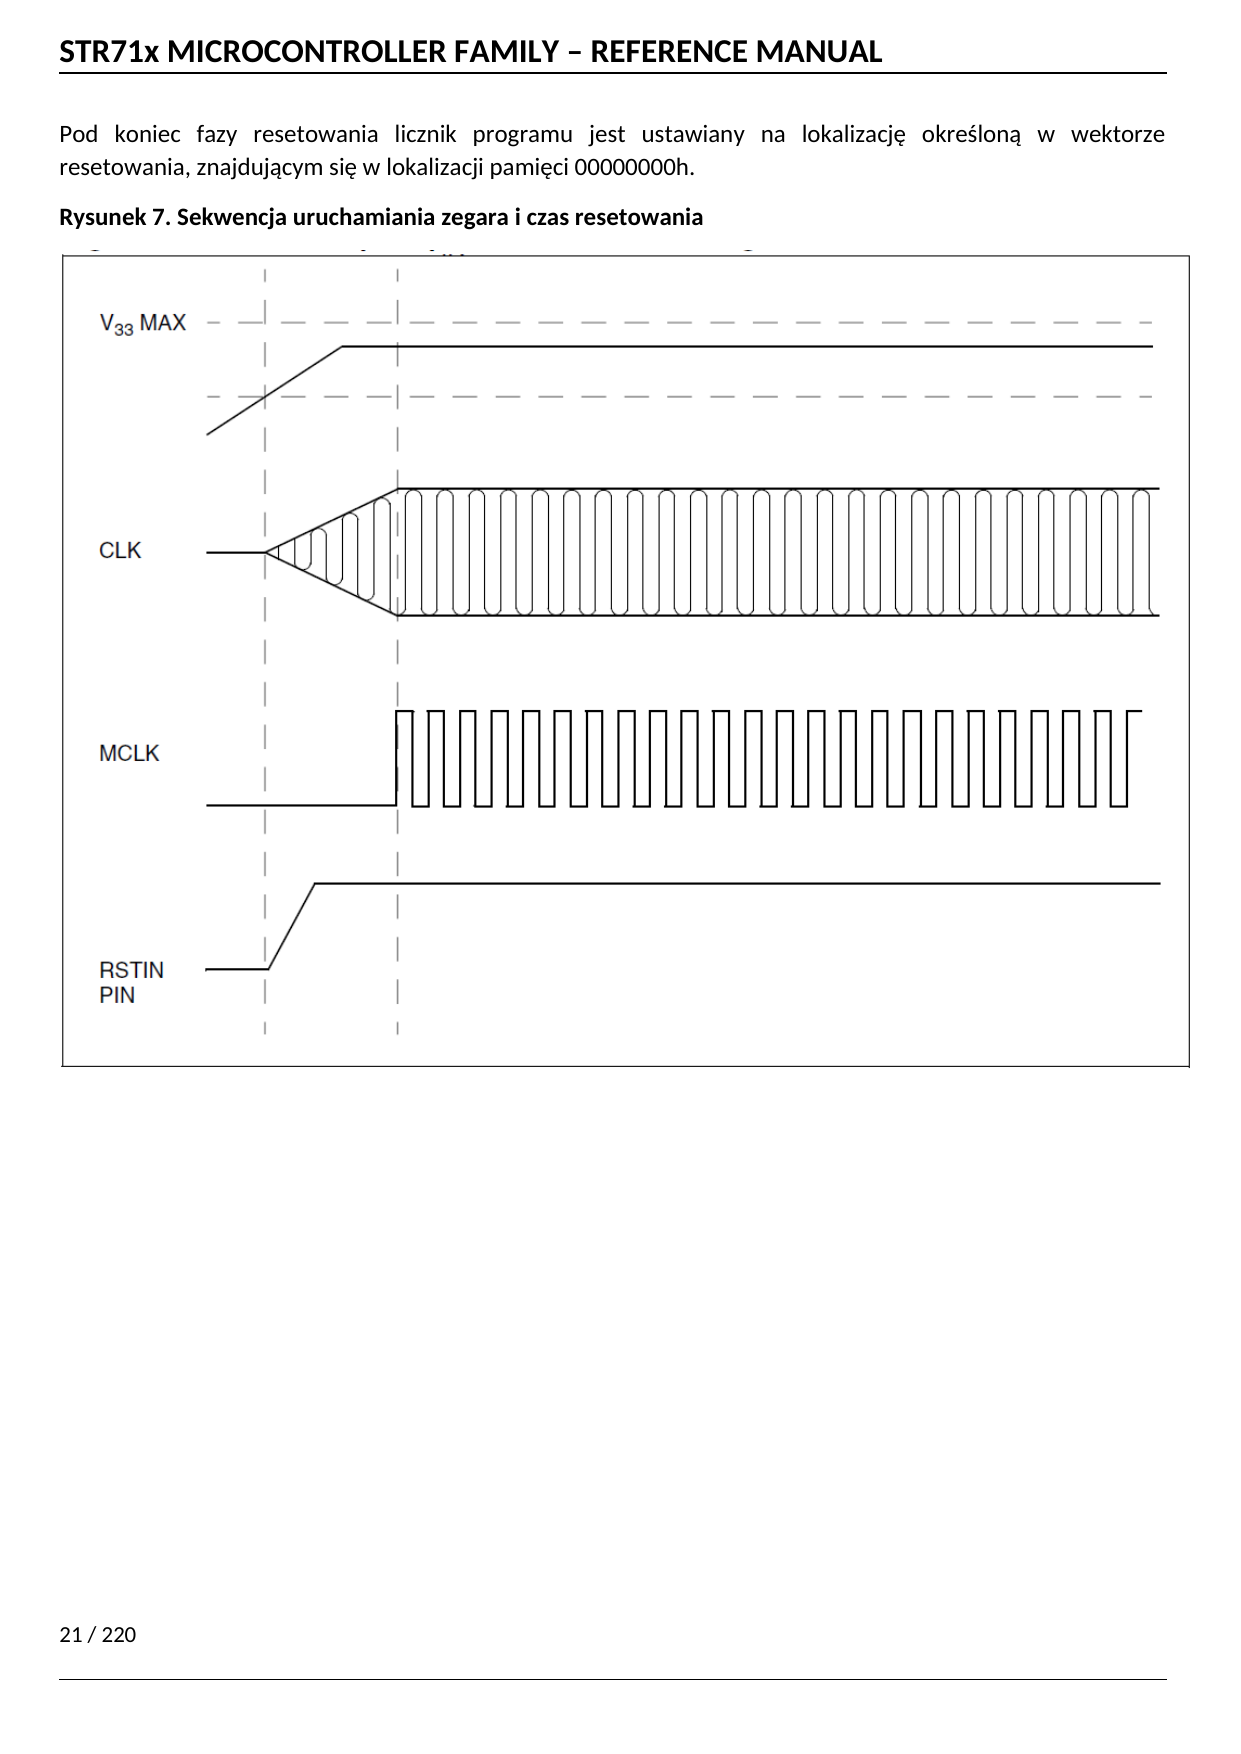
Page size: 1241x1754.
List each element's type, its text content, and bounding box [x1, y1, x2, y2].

text Pod koniec fazy resetowania licznik programu jest ustawiany na lokalizację określoną w wektorze resetowania, znajdującym się w lokalizacji pamięci 00000000h. [59, 118, 1167, 182]
text Rysunek 7. Sekwencja uruchamiania zegara i czas resetowania [59, 201, 1167, 231]
